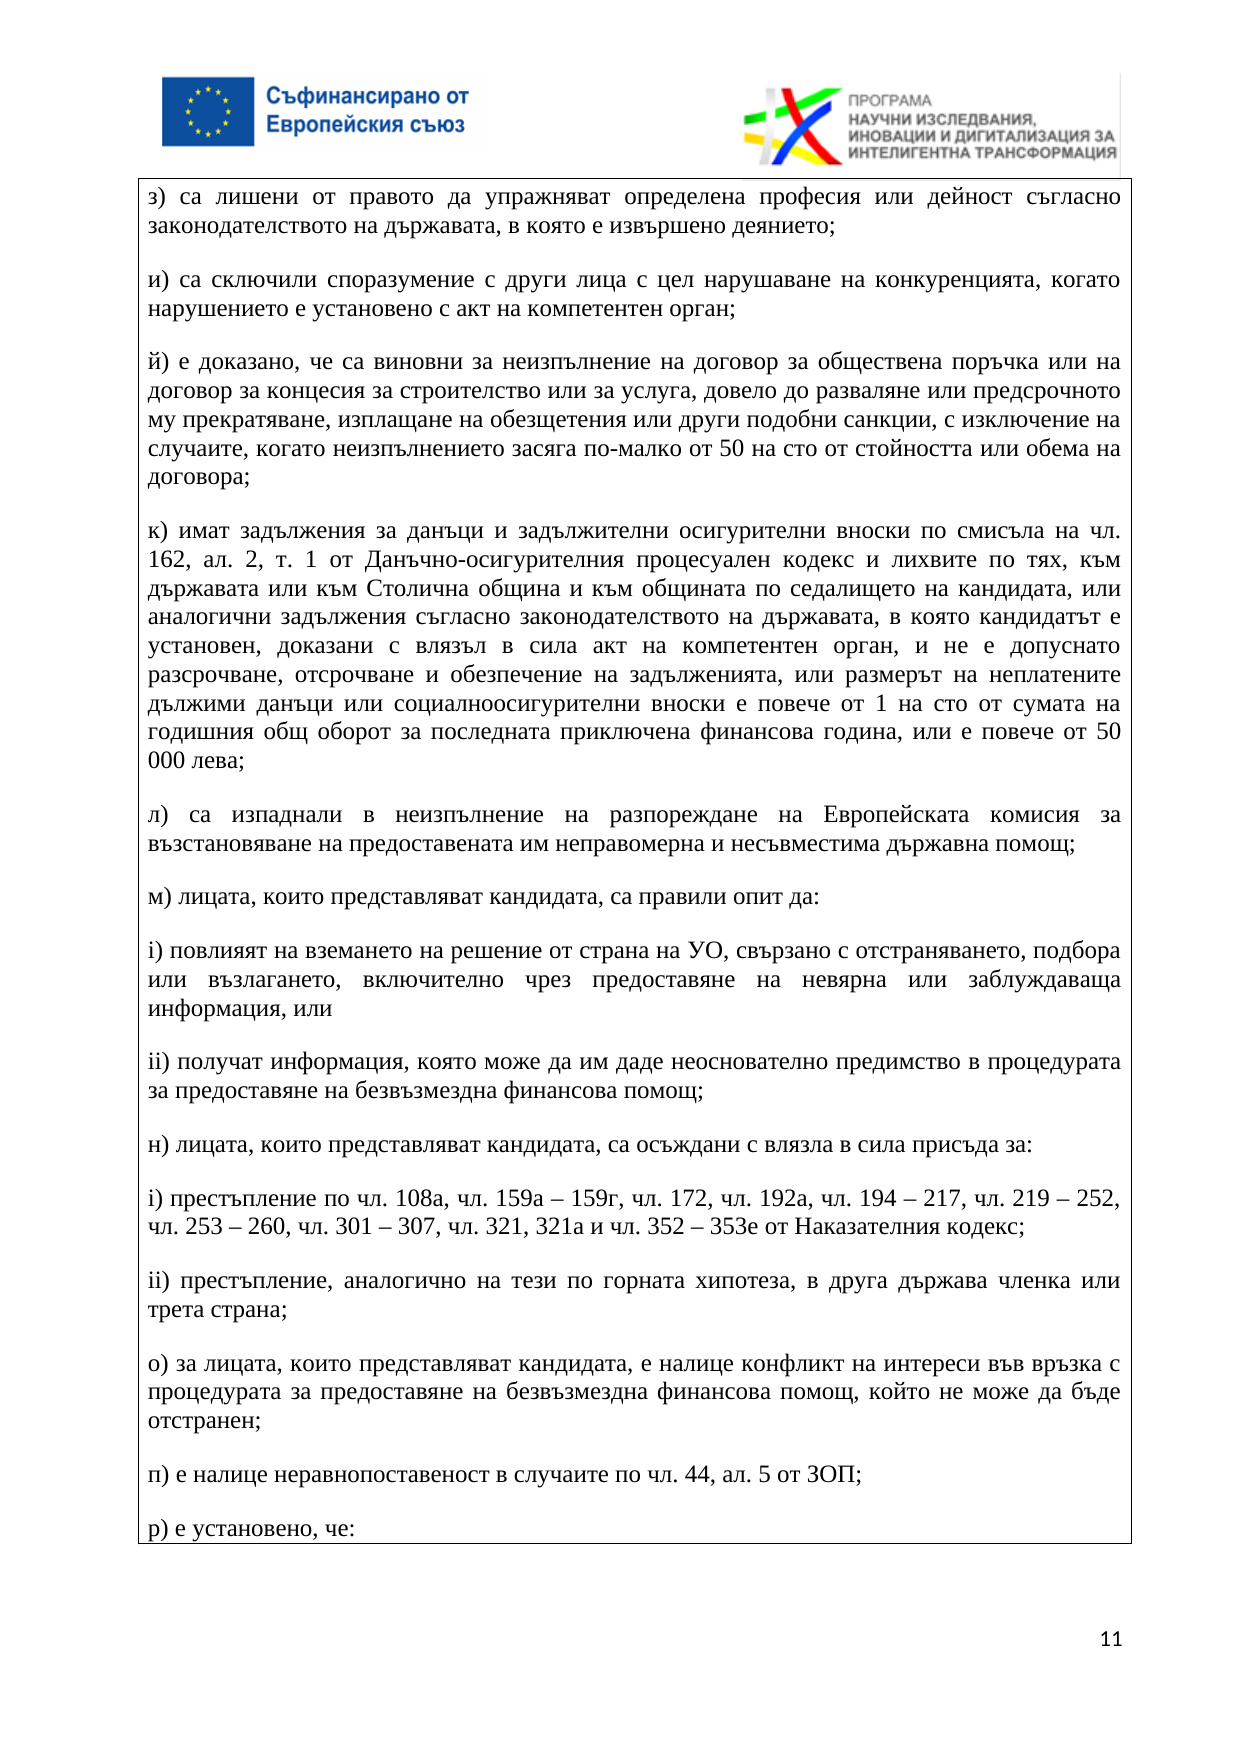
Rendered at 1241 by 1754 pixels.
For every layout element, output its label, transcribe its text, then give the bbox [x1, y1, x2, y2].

text ii) получат информация, която може да им даде неоснователно предимство в процедурата за предоставяне на безвъзмездна финансова помощ; [139, 1043, 1131, 1104]
text к) имат задължения за данъци и задължителни осигурителни вноски по смисъла на чл. 162, ал. 2, т. 1 от Данъчно-осигурителния процесуален кодекс и лихвите по тях, към държавата или към Столична община и към общината по седалището на кандидата, или аналогични задължения съгласно законодателството на държавата, в която кандидатът е установен, доказани с влязъл в сила акт на компетентен орган, и не е допуснато разсрочване, отсрочване и обезпечение на задълженията, или размерът на неплатените дължими данъци или социалноосигурителни вноски е повече от 1 на сто от сумата на годишния общ оборот за последната приключена финансова година, или е повече от 50 000 лева; [139, 512, 1131, 774]
text i) престъпление по чл. 108а, чл. 159а – 159г, чл. 172, чл. 192а, чл. 194 – 217, чл. 219 – 252, чл. 253 – 260, чл. 301 – 307, чл. 321, 321а и чл. 352 – 353е от Наказателния кодекс; [139, 1179, 1131, 1240]
text н) лицата, които представляват кандидата, са осъждани с влязла в сила присъда за: [139, 1126, 1131, 1158]
text п) е налице неравнопоставеност в случаите по чл. 44, ал. 5 от ЗОП; [139, 1456, 1131, 1488]
text i) повлияят на вземането на решение от страна на УО, свързано с отстраняването, подбора или възлагането, включително чрез предоставяне на невярна или заблуждаваща информация, или [139, 932, 1131, 1021]
text и) са сключили споразумение с други лица с цел нарушаване на конкуренцията, когато нарушението е установено с акт на компетентен орган; [139, 261, 1131, 321]
text о) за лицата, които представляват кандидата, е налице конфликт на интереси във връзка с процедурата за предоставяне на безвъзмездна финансова помощ, който не може да бъде отстранен; [139, 1344, 1131, 1434]
text м) лицата, които представляват кандидата, са правили опит да: [139, 878, 1131, 910]
text л) са изпаднали в неизпълнение на разпореждане на Европейската комисия за възстановяване на предоставената им неправомерна и несъвместима държавна помощ; [139, 796, 1131, 856]
text й) е доказано, че са виновни за неизпълнение на договор за обществена поръчка или на договор за концесия за строителство или за услуга, довело до разваляне или предсрочното му прекратяване, изплащане на обезщетения или други подобни санкции, с изключение на случаите, когато неизпълнението засяга по-малко от 50 на сто от стойността или обема на договора; [139, 343, 1131, 490]
picture [158, 73, 489, 151]
picture [741, 73, 1122, 178]
text р) е установено, че: [139, 1509, 1131, 1543]
text з) са лишени от правото да упражняват определена професия или дейност съгласно законодателството на държавата, в която е извършено деянието; [139, 179, 1131, 239]
text ii) престъпление, аналогично на тези по горната хипотеза, в друга държава членка или трета страна; [139, 1262, 1131, 1323]
